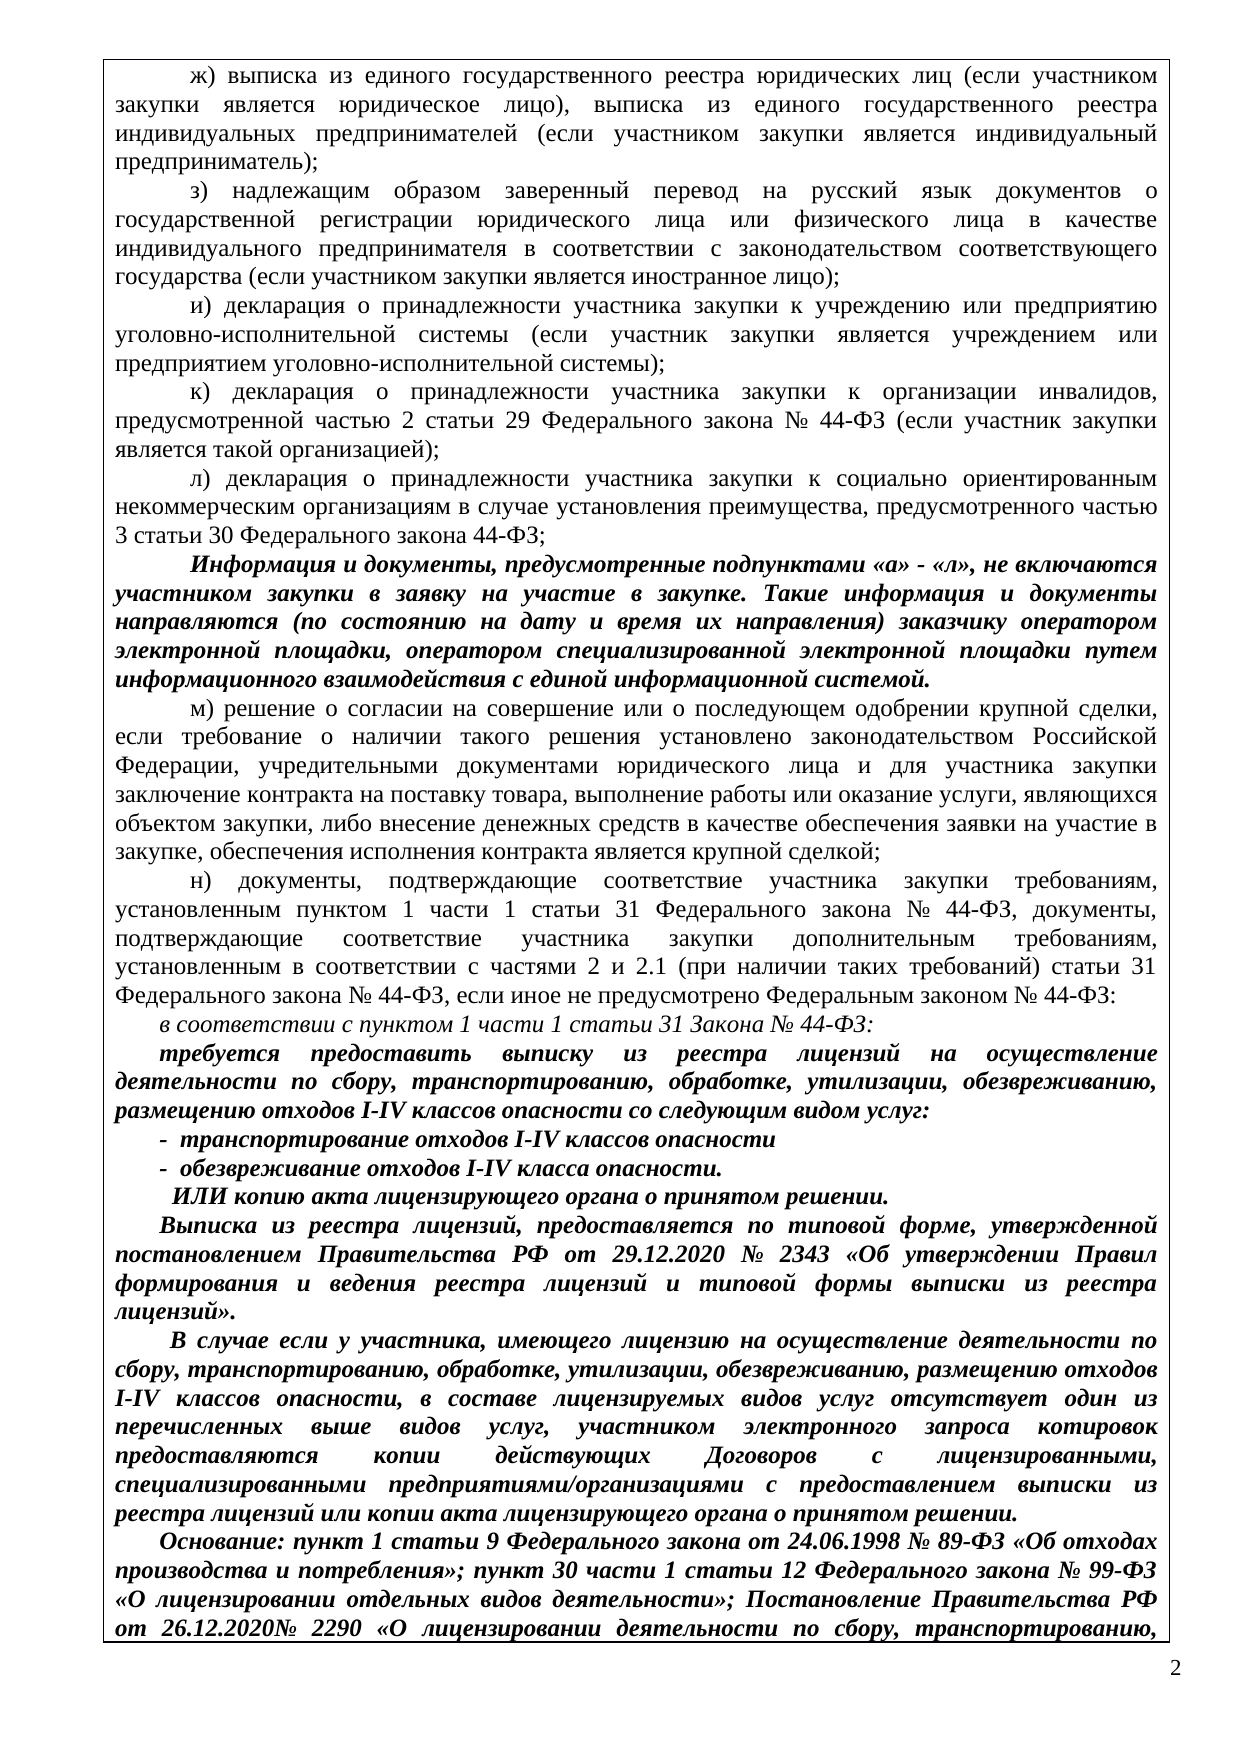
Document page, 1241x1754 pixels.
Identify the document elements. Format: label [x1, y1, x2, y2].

table_header [104, 60, 1169, 1641]
